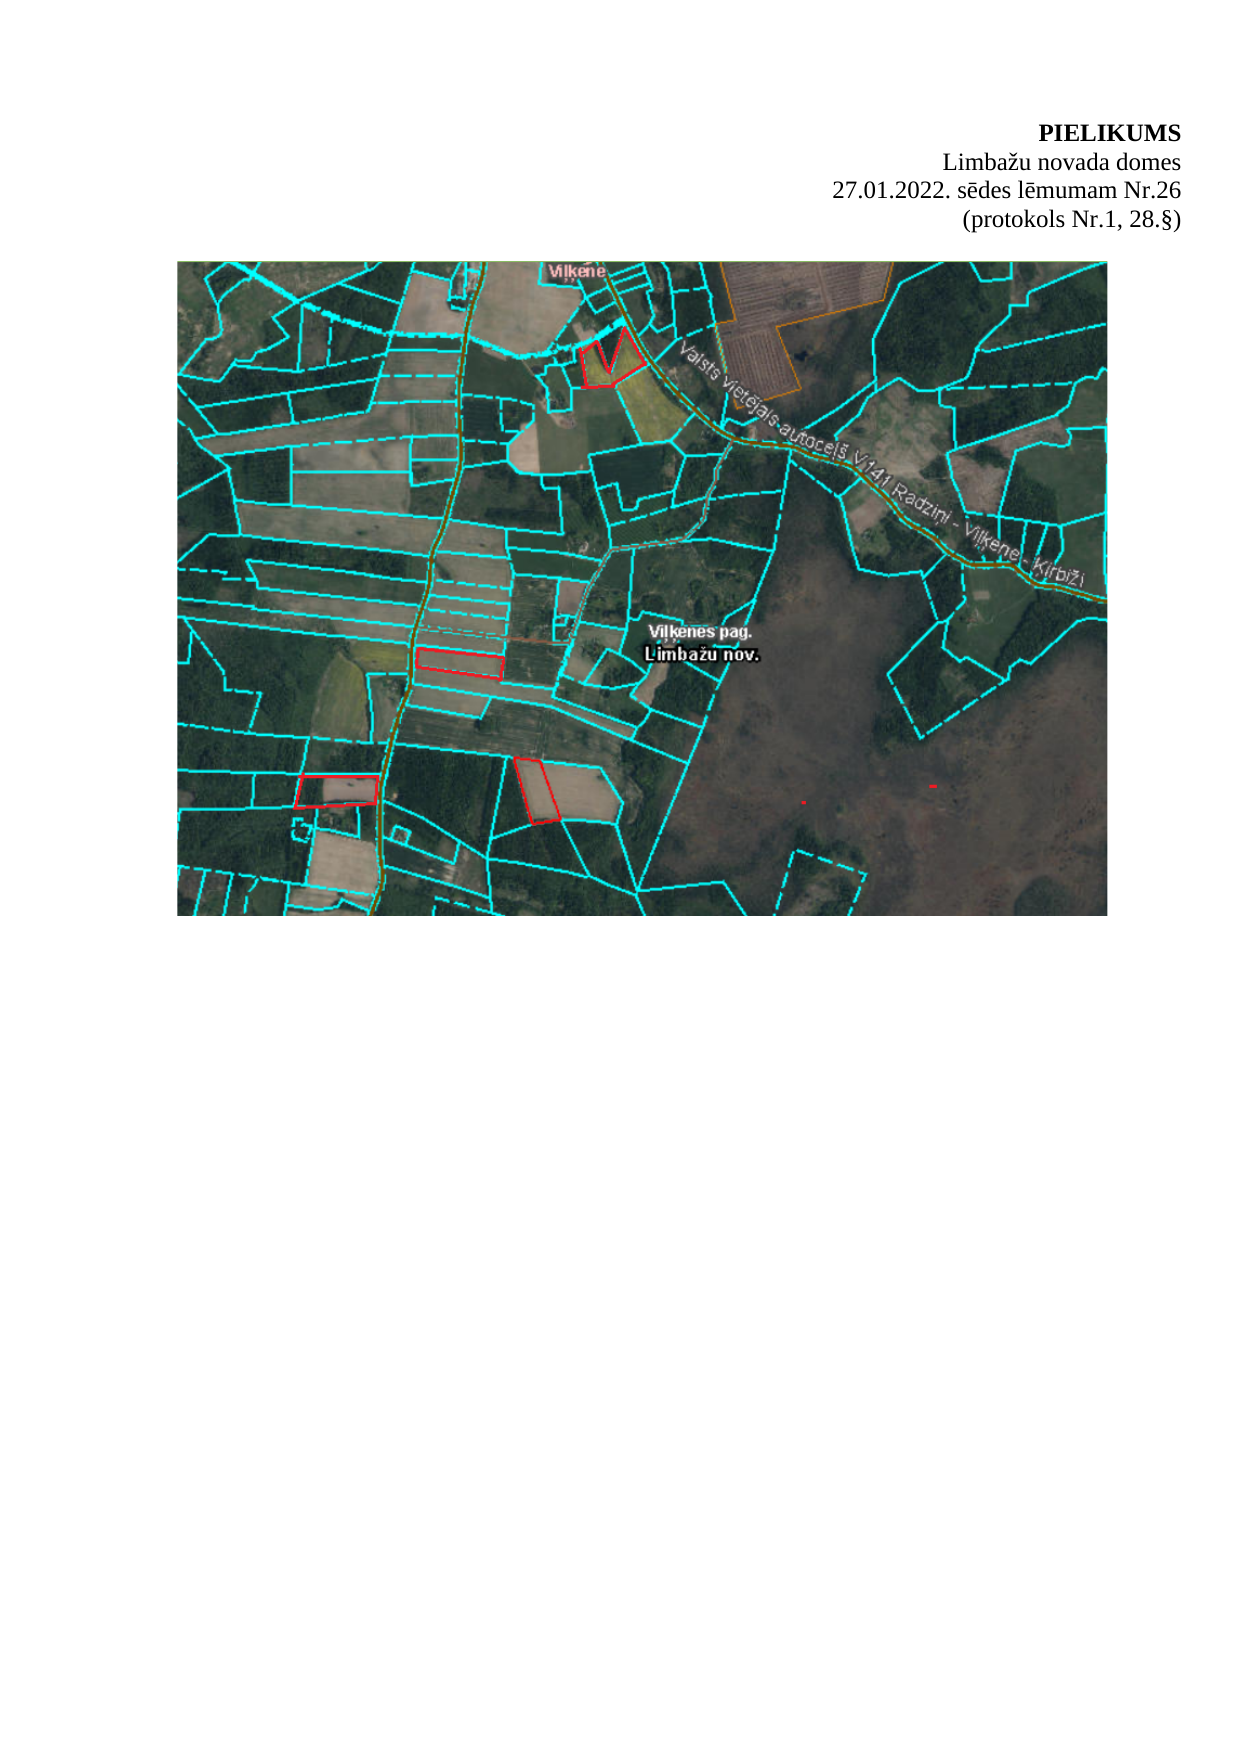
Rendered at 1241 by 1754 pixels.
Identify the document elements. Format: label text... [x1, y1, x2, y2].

text PIELIKUMS [177, 118, 1181, 147]
picture [177, 261, 1108, 916]
text (protokols Nr.1, 28.§) [177, 204, 1181, 233]
text 27.01.2022. sēdes lēmumam Nr.26 [177, 176, 1181, 204]
text Limbažu novada domes [177, 147, 1181, 176]
